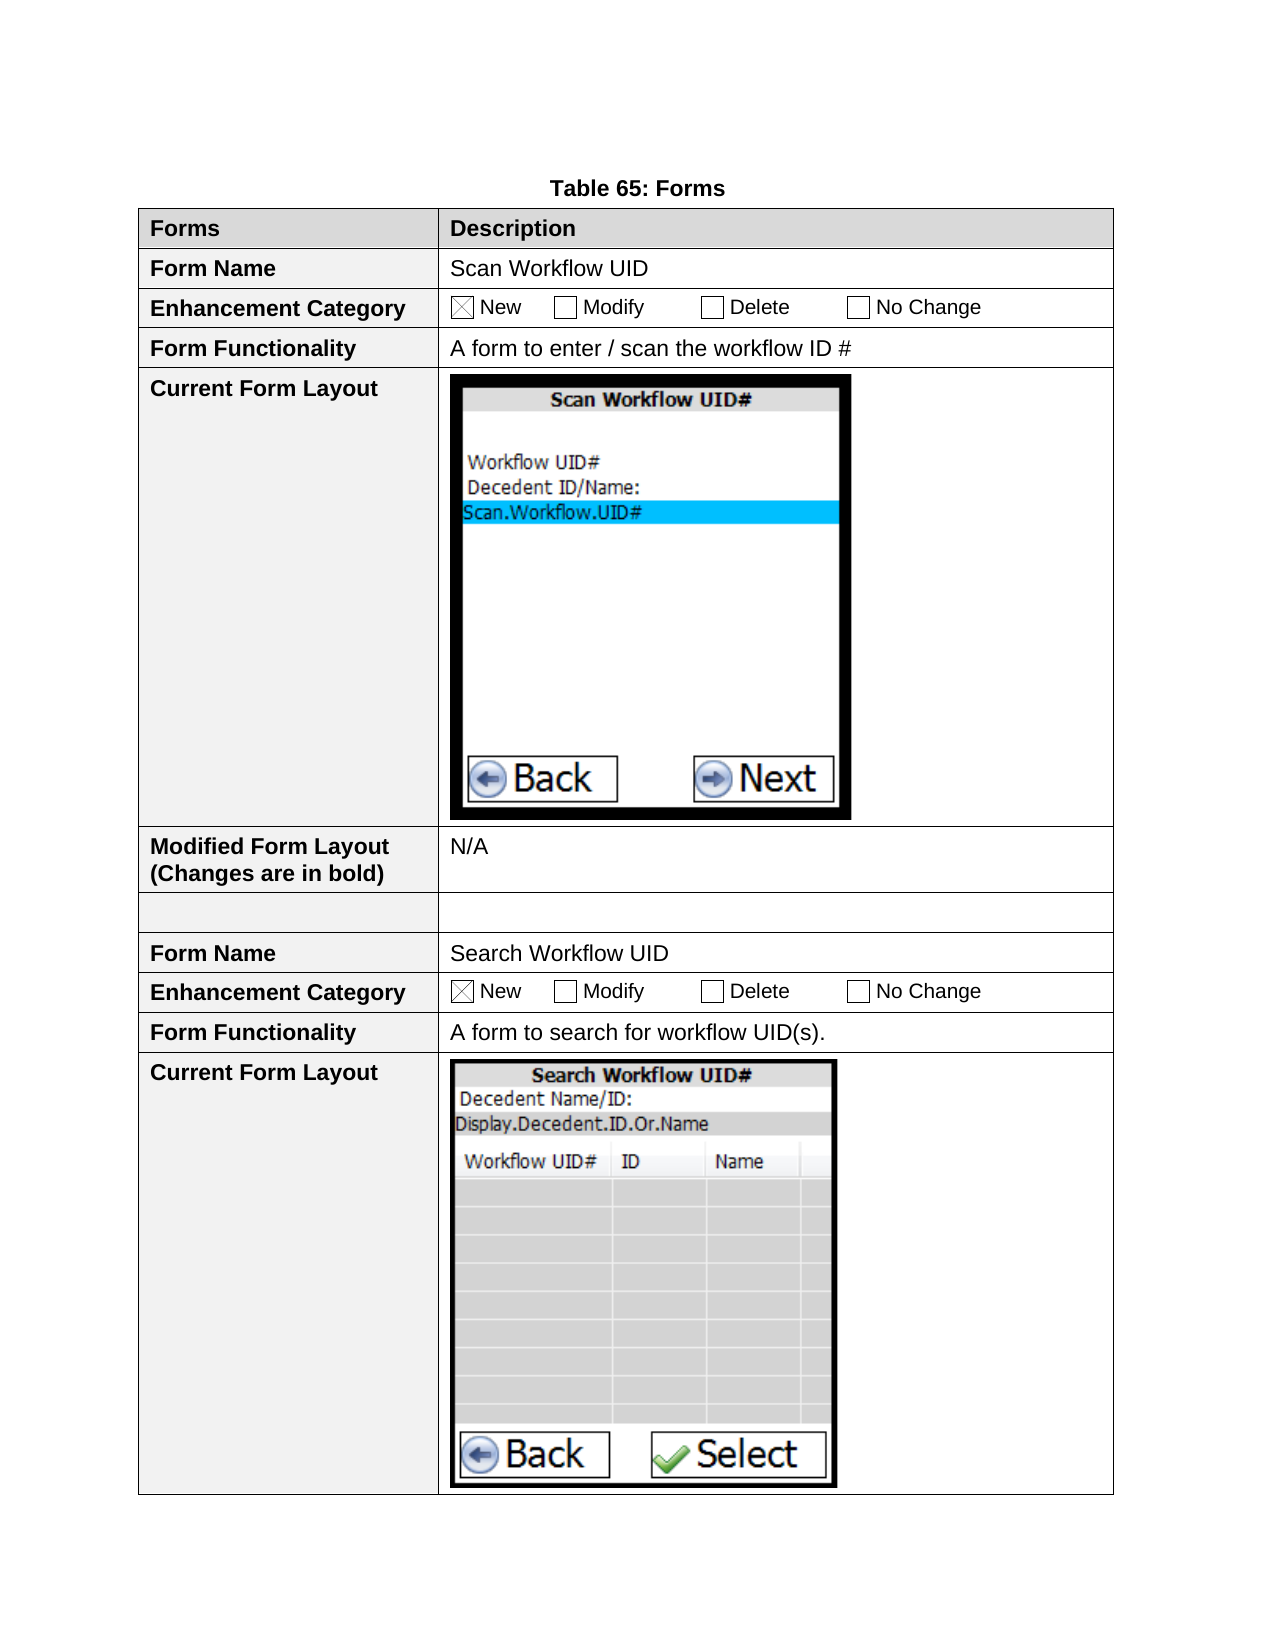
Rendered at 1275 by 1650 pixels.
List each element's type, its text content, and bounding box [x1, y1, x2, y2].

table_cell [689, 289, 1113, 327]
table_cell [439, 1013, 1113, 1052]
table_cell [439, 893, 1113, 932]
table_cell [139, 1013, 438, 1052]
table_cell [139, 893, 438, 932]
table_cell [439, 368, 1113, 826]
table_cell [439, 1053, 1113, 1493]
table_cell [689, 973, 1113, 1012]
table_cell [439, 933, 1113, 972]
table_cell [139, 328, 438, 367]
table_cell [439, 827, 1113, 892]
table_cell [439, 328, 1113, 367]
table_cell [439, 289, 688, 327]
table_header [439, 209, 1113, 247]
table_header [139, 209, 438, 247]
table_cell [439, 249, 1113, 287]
text Table 65: Forms [150, 175, 1125, 201]
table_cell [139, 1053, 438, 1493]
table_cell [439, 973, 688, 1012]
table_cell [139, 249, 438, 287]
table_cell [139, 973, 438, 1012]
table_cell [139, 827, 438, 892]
picture [450, 374, 852, 820]
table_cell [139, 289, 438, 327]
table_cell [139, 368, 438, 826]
picture [450, 1059, 838, 1488]
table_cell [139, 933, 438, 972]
